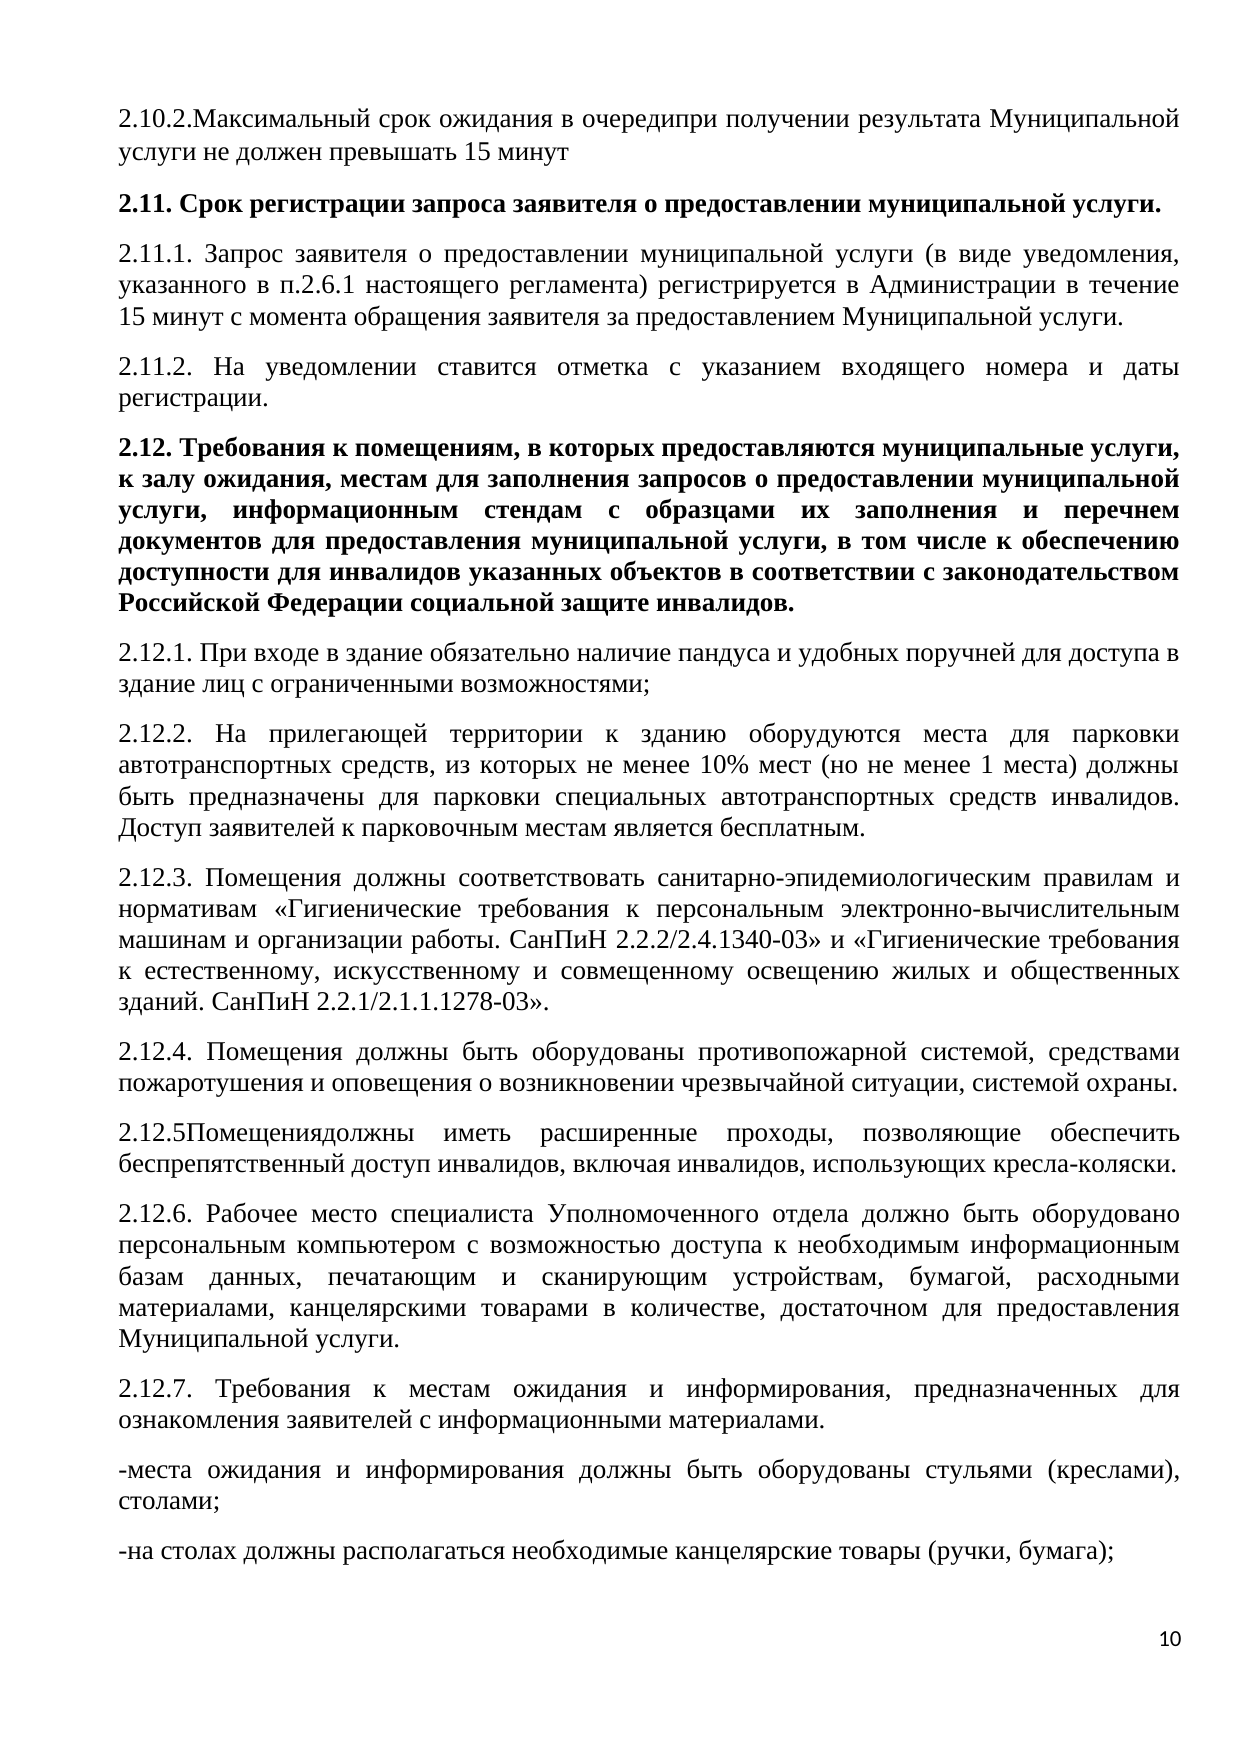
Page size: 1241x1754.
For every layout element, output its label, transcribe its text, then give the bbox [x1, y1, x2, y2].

text 2.12.6. Рабочее место специалиста Уполномоченного отдела должно быть оборудовано персональным компьютером с возможностью доступа к необходимым информационным базам данных, печатающим и сканирующим устройствам, бумагой, расходными материалами, канцелярскими товарами в количестве, достаточном для предоставления Муниципальной услуги. [118, 1197, 1181, 1353]
text 2.10.2.Максимальный срок ожидания в очередипри получении результата Муниципальной услуги не должен превышать 15 минут [118, 102, 1181, 166]
text 2.12.7. Требования к местам ожидания и информирования, предназначенных для ознакомления заявителей с информационными материалами. [118, 1372, 1181, 1434]
text 2.11.2. На уведомлении ставится отметка с указанием входящего номера и даты регистрации. [118, 350, 1181, 412]
text 2.11. Срок регистрации запроса заявителя о предоставлении муниципальной услуги. [118, 188, 1181, 219]
text 2.12.5Помещениядолжны иметь расширенные проходы, позволяющие обеспечить беспрепятственный доступ инвалидов, включая инвалидов, использующих кресла-коляски. [118, 1116, 1181, 1178]
text 2.11.1. Запрос заявителя о предоставлении муниципальной услуги (в виде уведомления, указанного в п.2.6.1 настоящего регламента) регистрируется в Администрации в течение 15 минут с момента обращения заявителя за предоставлением Муниципальной услуги. [118, 237, 1181, 331]
text -места ожидания и информирования должны быть оборудованы стульями (креслами), столами; [118, 1453, 1181, 1515]
text 2.12.4. Помещения должны быть оборудованы противопожарной системой, средствами пожаротушения и оповещения о возникновении чрезвычайной ситуации, системой охраны. [118, 1035, 1181, 1097]
text -на столах должны располагаться необходимые канцелярские товары (ручки, бумага); [118, 1534, 1181, 1565]
text 2.12. Требования к помещениям, в которых предоставляются муниципальные услуги, к залу ожидания, местам для заполнения запросов о предоставлении муниципальной услуги, информационным стендам с образцами их заполнения и перечнем документов для предоставления муниципальной услуги, в том числе к обеспечению доступности для инвалидов указанных объектов в соответствии с законодательством Российской Федерации социальной защите инвалидов. [118, 431, 1181, 618]
text 2.12.3. Помещения должны соответствовать санитарно-эпидемиологическим правилам и нормативам «Гигиенические требования к персональным электронно-вычислительным машинам и организации работы. СанПиН 2.2.2/2.4.1340-03» и «Гигиенические требования к естественному, искусственному и совмещенному освещению жилых и общественных зданий. СанПиН 2.2.1/2.1.1.1278-03». [118, 861, 1181, 1016]
text 2.12.2. На прилегающей территории к зданию оборудуются места для парковки автотранспортных средств, из которых не менее 10% мест (но не менее 1 места) должны быть предназначены для парковки специальных автотранспортных средств инвалидов. Доступ заявителей к парковочным местам является бесплатным. [118, 717, 1181, 842]
text 2.12.1. При входе в здание обязательно наличие пандуса и удобных поручней для доступа в здание лиц с ограниченными возможностями; [118, 636, 1181, 699]
